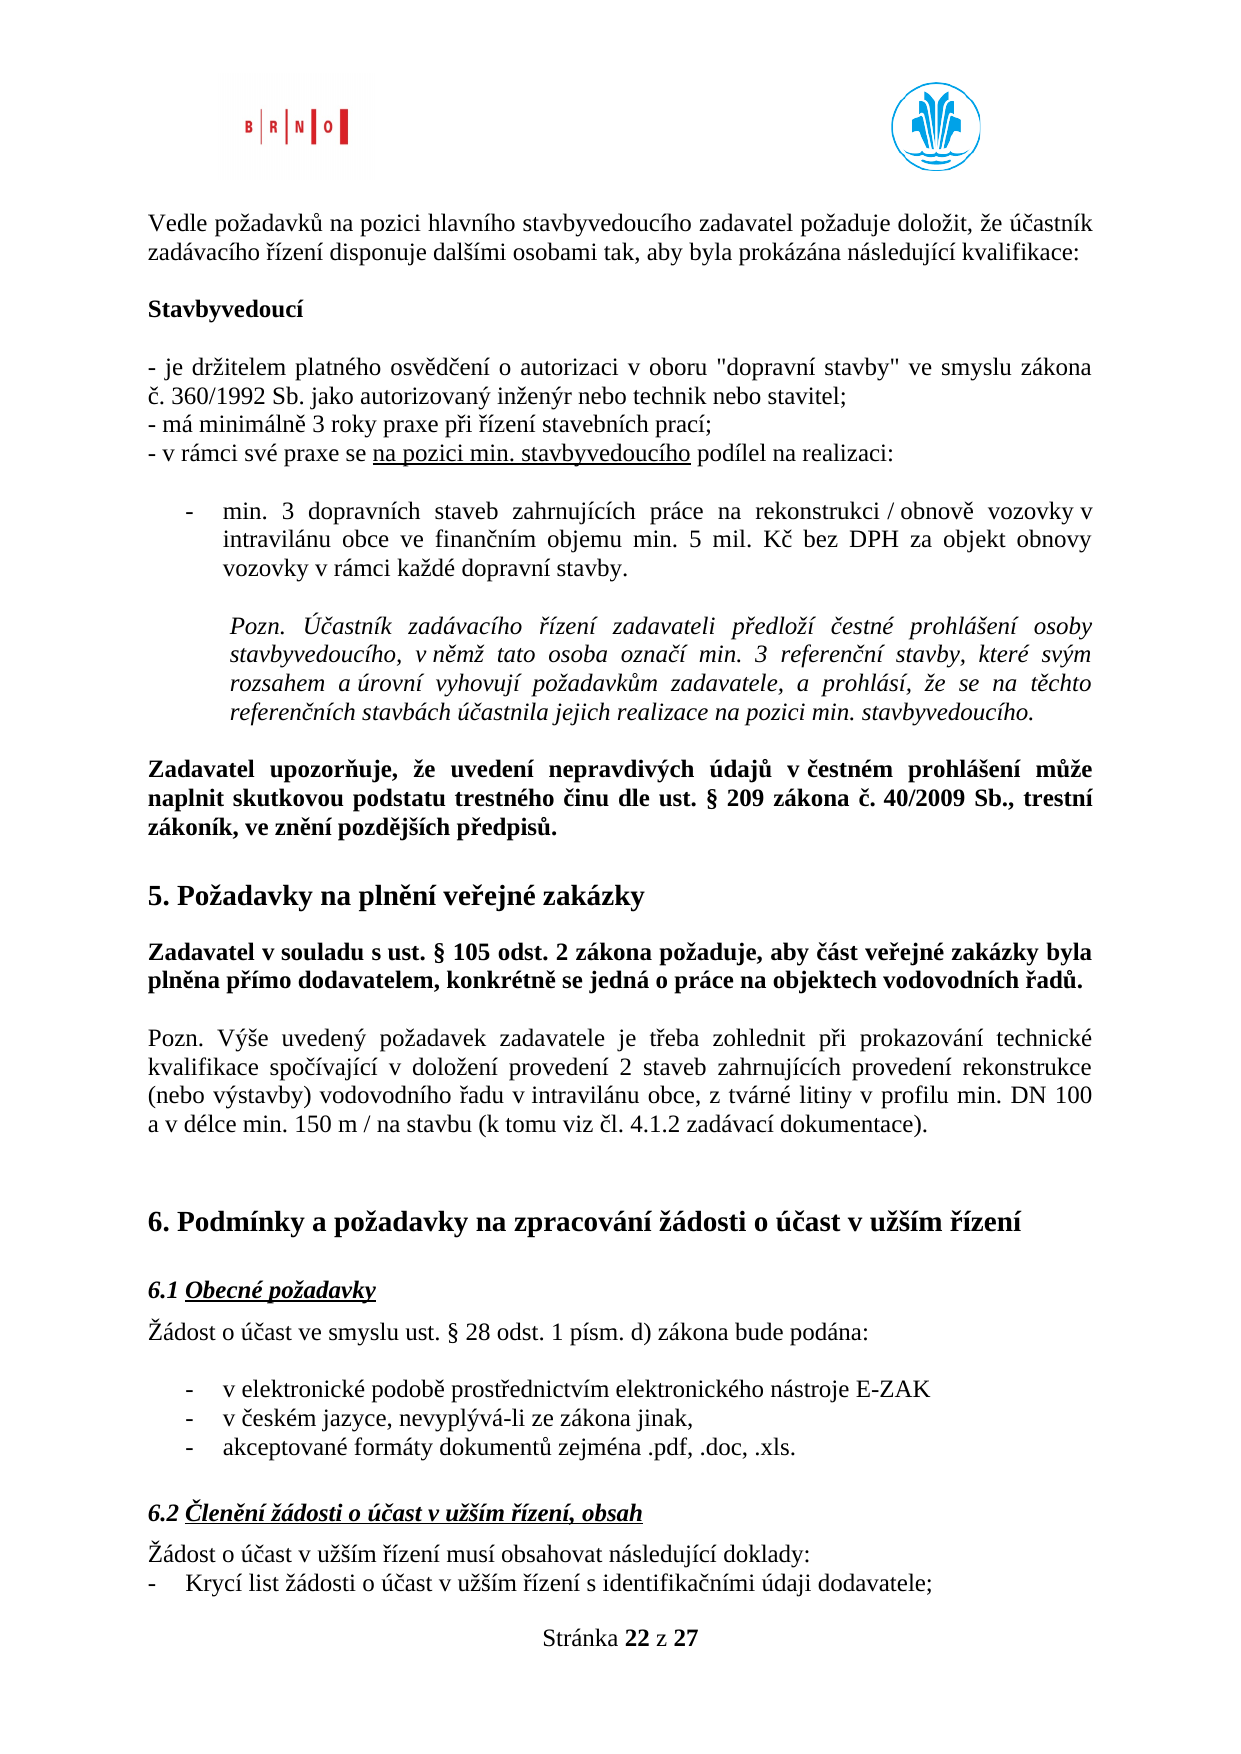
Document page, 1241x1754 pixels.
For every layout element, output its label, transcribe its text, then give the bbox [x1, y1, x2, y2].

list Pozn. Účastník zadávacího řízení zadavateli předloží čestné prohlášení osoby stavbyvedoucího, v němž tato osoba označí min. 3 referenční stavby, které svým rozsahem a úrovní vyhovují požadavkům zadavatele, a prohlásí, že se na těchto referenčních stavbách účastnila jejich realizace na pozici min. stavbyvedoucího. [229, 611, 1093, 726]
list Krycí list žádosti o účast v užším řízení s identifikačními údaji dodavatele; [148, 1568, 1093, 1597]
picture [217, 73, 375, 180]
text - má minimálně 3 roky praxe při řízení stavebních prací; [148, 409, 1093, 438]
subtitle Podmínky a požadavky na zpracování žádosti o účast v užším řízení [148, 1204, 1093, 1238]
subtitle Obecné požadavky [148, 1275, 1093, 1304]
text - je držitelem platného osvědčení o autorizaci v oboru "dopravní stavby" ve smyslu zákona č. 360/1992 Sb. jako autorizovaný inženýr nebo technik nebo stavitel; [148, 352, 1093, 409]
text Zadavatel v souladu s ust. § 105 odst. 2 zákona požaduje, aby část veřejné zakázky byla plněna přímo dodavatelem, konkrétně se jedná o práce na objektech vodovodních řadů. [148, 937, 1093, 994]
text - v rámci své praxe se na pozici min. stavbyvedoucího podílel na realizaci: [148, 438, 1093, 467]
subtitle Požadavky na plnění veřejné zakázky [148, 878, 1093, 912]
list v elektronické podobě prostřednictvím elektronického nástroje E-ZAK [185, 1374, 1093, 1403]
text Vedle požadavků na pozici hlavního stavbyvedoucího zadavatel požaduje doložit, že účastník zadávacího řízení disponuje dalšími osobami tak, aby byla prokázána následující kvalifikace: [148, 208, 1093, 266]
text Žádost o účast ve smyslu ust. § 28 odst. 1 písm. d) zákona bude podána: [148, 1317, 1093, 1345]
list v českém jazyce, nevyplývá-li ze zákona jinak, [185, 1403, 1093, 1432]
text Žádost o účast v užším řízení musí obsahovat následující doklady: [148, 1539, 1093, 1568]
list akceptované formáty dokumentů zejména .pdf, .doc, .xls. [185, 1432, 1093, 1460]
subtitle Členění žádosti o účast v užším řízení, obsah [148, 1498, 1093, 1527]
list Zadavatel upozorňuje, že uvedení nepravdivých údajů v čestném prohlášení může naplnit skutkovou podstatu trestného činu dle ust. § 209 zákona č. 40/2009 Sb., trestní zákoník, ve znění pozdějších předpisů. [148, 754, 1093, 841]
text Pozn. Výše uvedený požadavek zadavatele je třeba zohlednit při prokazování technické kvalifikace spočívající v doložení provedení 2 staveb zahrnujících provedení rekonstrukce (nebo výstavby) vodovodního řadu v intravilánu obce, z tvárné litiny v profilu min. DN 100 a v délce min. 150 m / na stavbu (k tomu viz čl. 17.1.2 zadávací dokumentace). [148, 1023, 1093, 1138]
list min. 3 dopravních staveb zahrnujících práce na rekonstrukci / obnově vozovky v intravilánu obce ve finančním objemu min. 5 mil. Kč bez DPH za objekt obnovy vozovky v rámci každé dopravní stavby. [185, 496, 1093, 582]
text Stavbyvedoucí [148, 294, 1093, 323]
